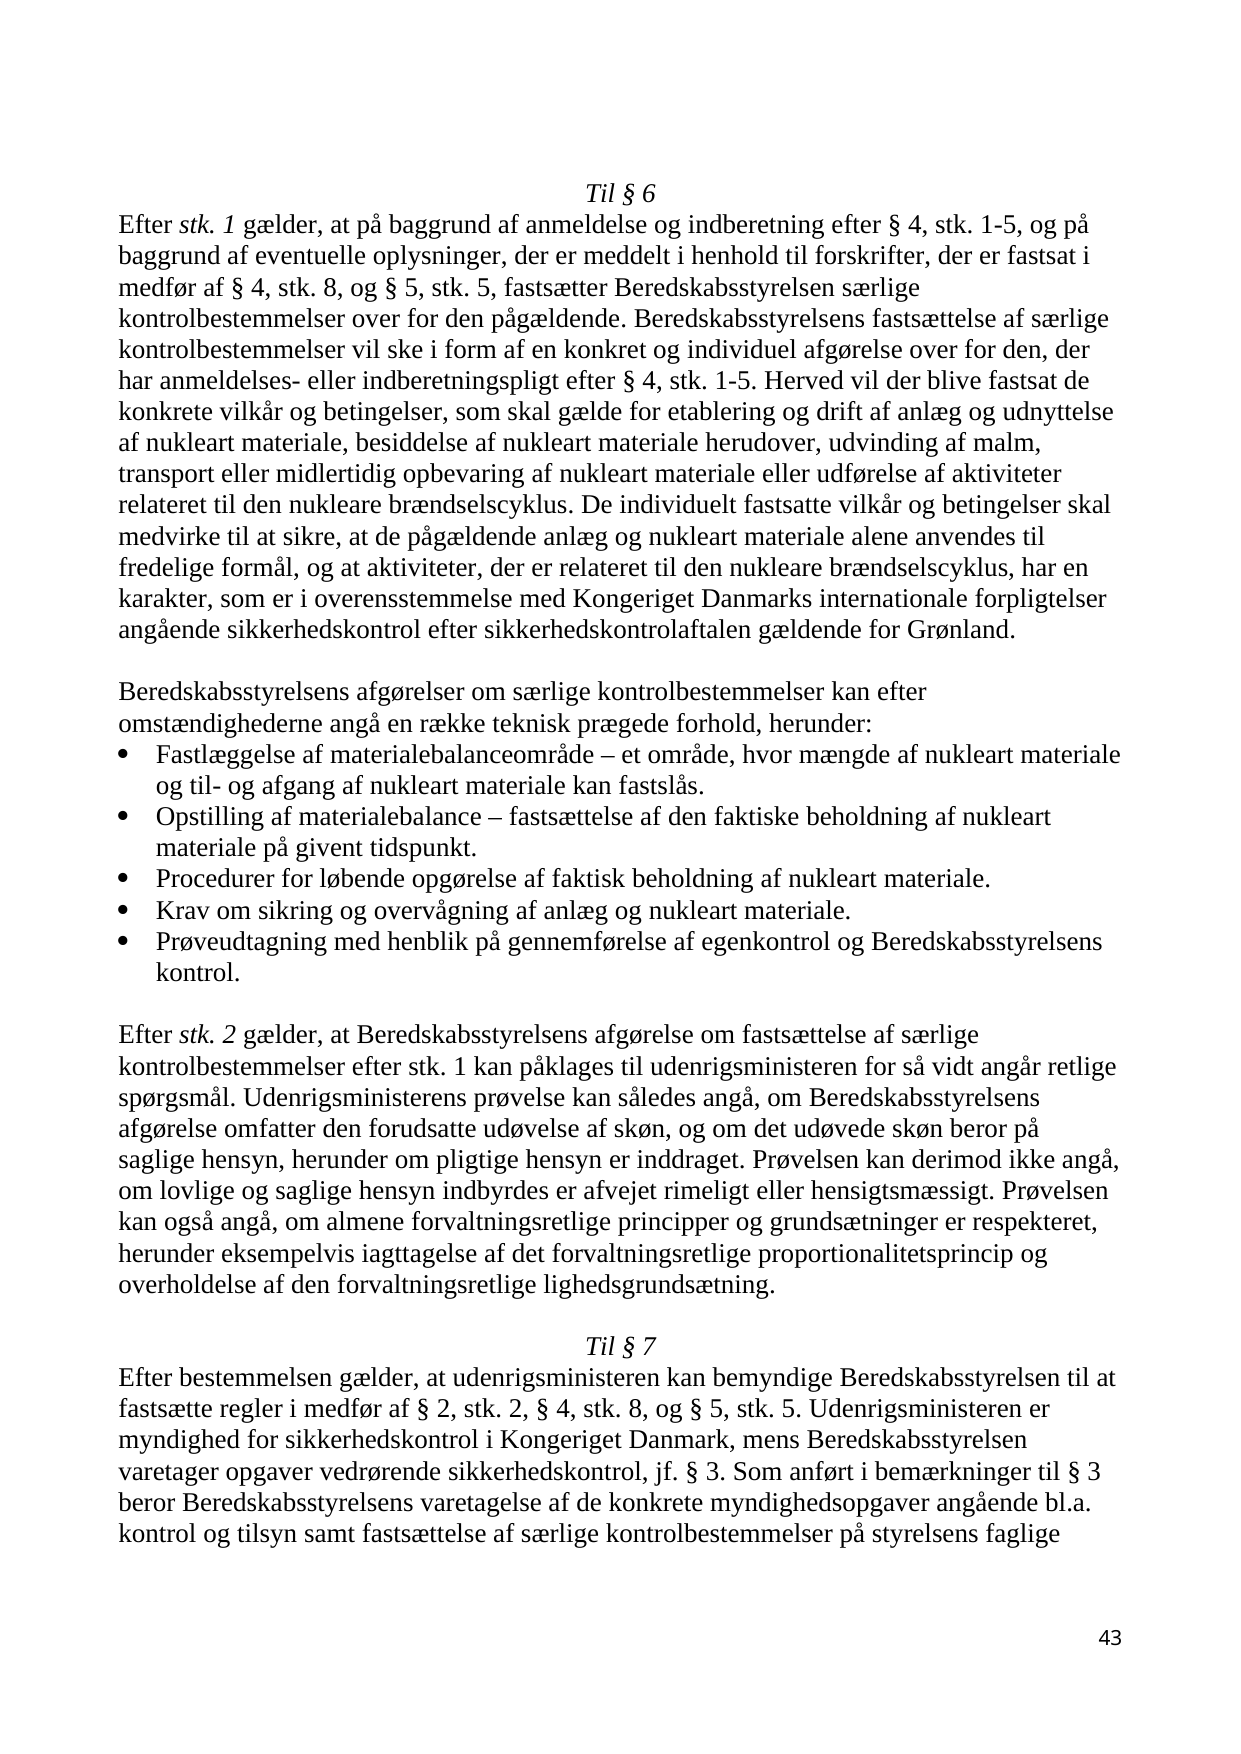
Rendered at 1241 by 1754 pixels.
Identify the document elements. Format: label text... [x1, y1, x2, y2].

text Til § 6 [118, 177, 1122, 208]
list Opstilling af materialebalance – fastsættelse af den faktiske beholdning af nukleart materiale på givent tidspunkt. [118, 800, 1122, 863]
list Procedurer for løbende opgørelse af faktisk beholdning af nukleart materiale. [118, 863, 1122, 894]
list Fastlæggelse af materialebalanceområde – et område, hvor mængde af nukleart materiale og til- og afgang af nukleart materiale kan fastslås. [118, 738, 1122, 800]
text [118, 1361, 1122, 1548]
list Prøveudtagning med henblik på gennemførelse af egenkontrol og Beredskabsstyrelsens kontrol. [118, 925, 1122, 987]
text Efter stk. 1 gælder, at på baggrund af anmeldelse og indberetning efter § 4, stk. 1-5, og på baggrund af eventuelle oplysninger, der er meddelt i henhold til forskrifter, der er fastsat i medfør af § 4, stk. 8, og § 5, stk. 5, fastsætter Beredskabsstyrelsen særlige kontrolbestemmelser over for den pågældende. Beredskabsstyrelsens fastsættelse af særlige kontrolbestemmelser vil ske i form af en konkret og individuel afgørelse over for den, der har anmeldelses- eller indberetningspligt efter § 4, stk. 1-5. Herved vil der blive fastsat de konkrete vilkår og betingelser, som skal gælde for etablering og drift af anlæg og udnyttelse af nukleart materiale, besiddelse af nukleart materiale herudover, udvinding af malm, transport eller midlertidig opbevaring af nukleart materiale eller udførelse af aktiviteter relateret til den nukleare brændselscyklus. De individuelt fastsatte vilkår og betingelser skal medvirke til at sikre, at de pågældende anlæg og nukleart materiale alene anvendes til fredelige formål, og at aktiviteter, der er relateret til den nukleare brændselscyklus, har en karakter, som er i overensstemmelse med Kongeriget Danmarks internationale forpligtelser angående sikkerhedskontrol efter sikkerhedskontrolaftalen gældende for Grønland. [118, 208, 1122, 644]
list Krav om sikring og overvågning af anlæg og nukleart materiale. [118, 894, 1122, 925]
text Efter stk. 2 gælder, at Beredskabsstyrelsens afgørelse om fastsættelse af særlige kontrolbestemmelser efter stk. 1 kan påklages til udenrigsministeren for så vidt angår retlige spørgsmål. Udenrigsministerens prøvelse kan således angå, om Beredskabsstyrelsens afgørelse omfatter den forudsatte udøvelse af skøn, og om det udøvede skøn beror på saglige hensyn, herunder om pligtige hensyn er inddraget. Prøvelsen kan derimod ikke angå, om lovlige og saglige hensyn indbyrdes er afvejet rimeligt eller hensigtsmæssigt. Prøvelsen kan også angå, om almene forvaltningsretlige principper og grundsætninger er respekteret, herunder eksempelvis iagttagelse af det forvaltningsretlige proportionalitetsprincip og overholdelse af den forvaltningsretlige lighedsgrundsætning. [118, 1019, 1122, 1299]
text Beredskabsstyrelsens afgørelser om særlige kontrolbestemmelser kan efter omstændighederne angå en række teknisk prægede forhold, herunder: [118, 676, 1122, 738]
text Til § 7 [118, 1330, 1122, 1361]
